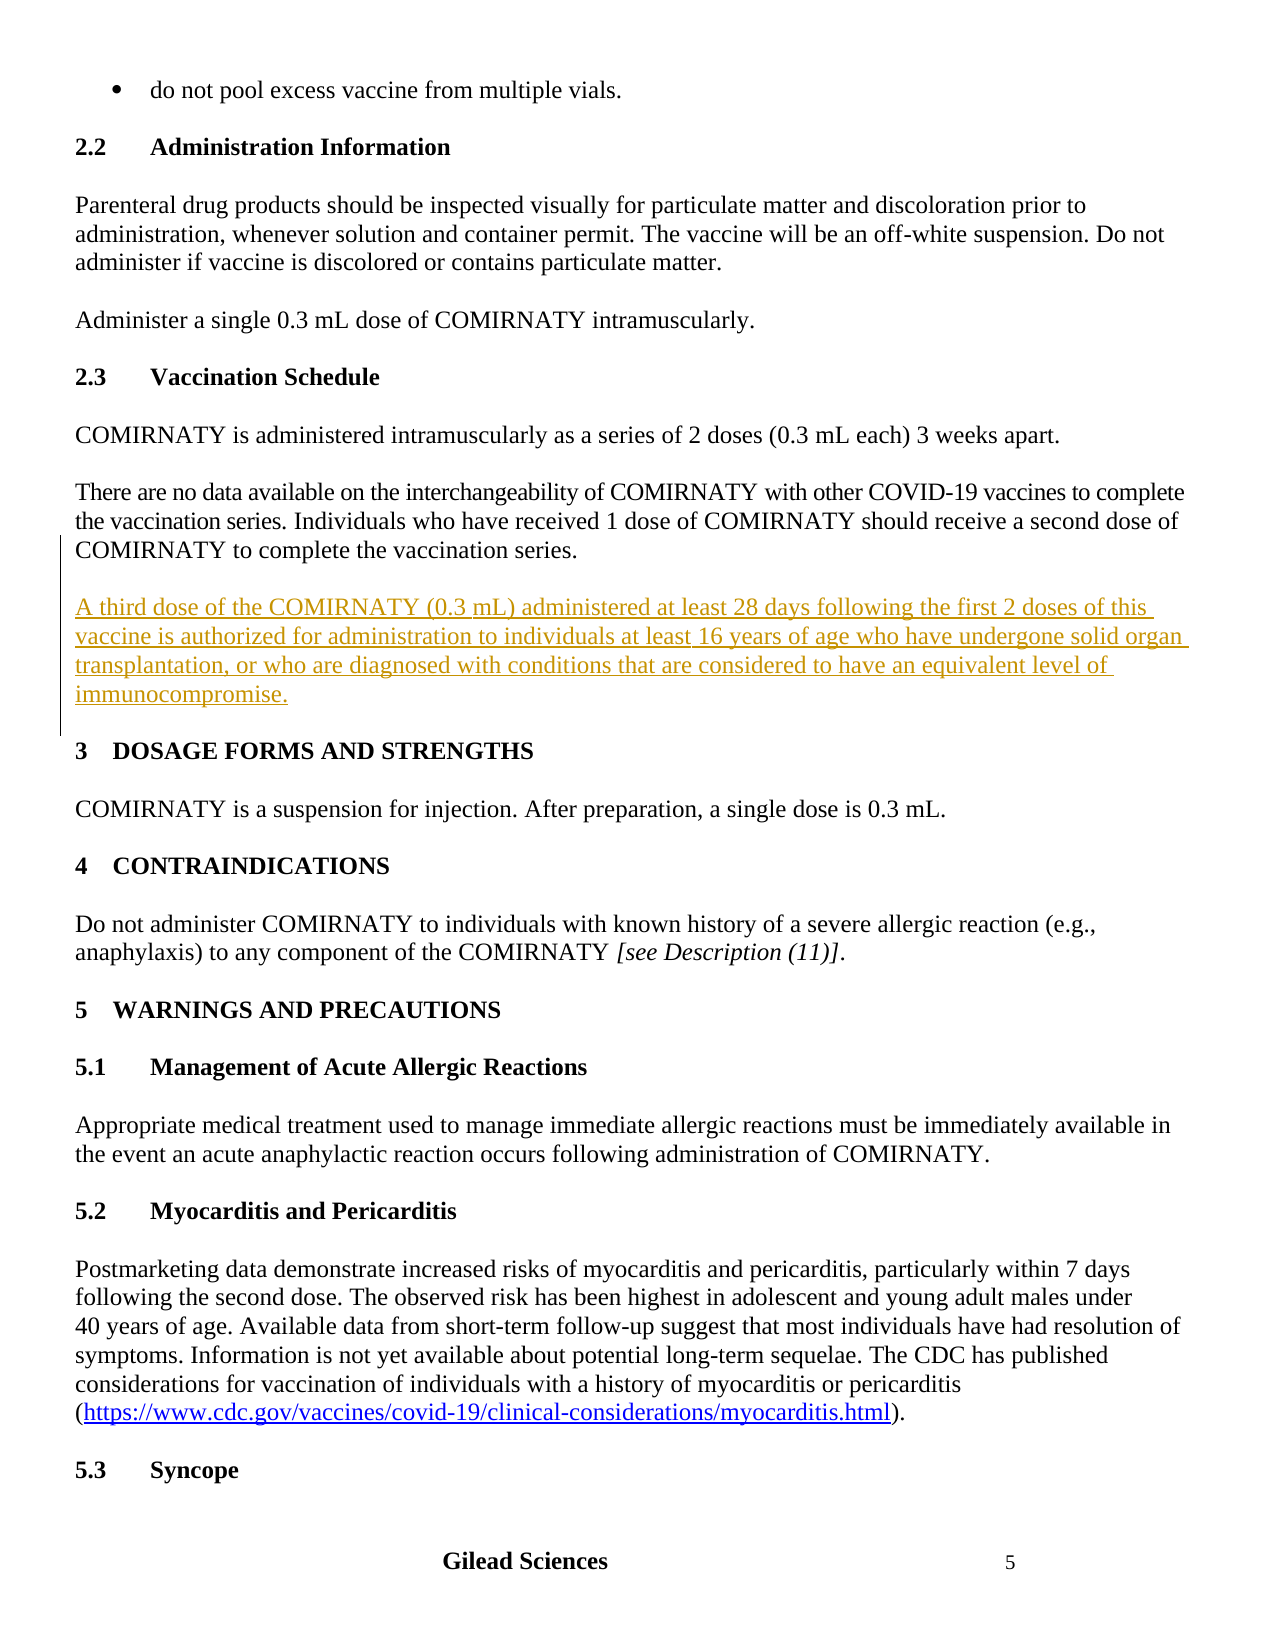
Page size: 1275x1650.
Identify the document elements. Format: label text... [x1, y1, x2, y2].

subtitle 4 CONTRAINDICATIONS [75, 851, 1200, 880]
text Do not administer COMIRNATY to individuals with known history of a severe allergic reaction (e.g., anaphylaxis) to any component of the COMIRNATY [see Description (11)]. [75, 909, 1200, 966]
text 2.3 Vaccination Schedule [75, 362, 1200, 391]
text COMIRNATY is administered intramuscularly as a series of 2 doses (0.3 mL each) 3 weeks apart. [75, 420, 1200, 449]
subtitle 3 DOSAGE FORMS AND STRENGTHS [75, 736, 1200, 765]
text COMIRNATY is a suspension for injection. After preparation, a single dose is 0.3 mL. [75, 794, 1200, 822]
text 5.3 Syncope [75, 1455, 1200, 1484]
text There are no data available on the interchangeability of COMIRNATY with other COVID-19 vaccines to complete the vaccination series. Individuals who have received 1 dose of COMIRNATY should receive a second dose of COMIRNATY to complete the vaccination series. [75, 477, 1200, 564]
subtitle 5 WARNINGS AND PRECAUTIONS [75, 995, 1200, 1024]
text Postmarketing data demonstrate increased risks of myocarditis and pericarditis, particularly within 7 days following the second dose. The observed risk has been highest in adolescent and young adult males under 40 years of age. Available data from short-term follow-up suggest that most individuals have had resolution of symptoms. Information is not yet available about potential long-term sequelae. The CDC has published considerations for vaccination of individuals with a history of myocarditis or pericarditis (https://www.cdc.gov/vaccines/covid-19/clinical-considerations/myocarditis.html). [75, 1254, 1200, 1426]
text Appropriate medical treatment used to manage immediate allergic reactions must be immediately available in the event an acute anaphylactic reaction occurs following administration of COMIRNATY. [75, 1110, 1200, 1167]
text 2.2 Administration Information [75, 132, 1200, 161]
text Parenteral drug products should be inspected visually for particulate matter and discoloration prior to administration, whenever solution and container permit. The vaccine will be an off-white suspension. Do not administer if vaccine is discolored or contains particulate matter. [75, 190, 1200, 276]
text 5.1 Management of Acute Allergic Reactions [75, 1052, 1200, 1081]
text Administer a single 0.3 mL dose of COMIRNATY intramuscularly. [75, 305, 1200, 334]
text 5.2 Myocarditis and Pericarditis [75, 1196, 1200, 1225]
list do not pool excess vaccine from multiple vials. [112, 75, 1200, 104]
